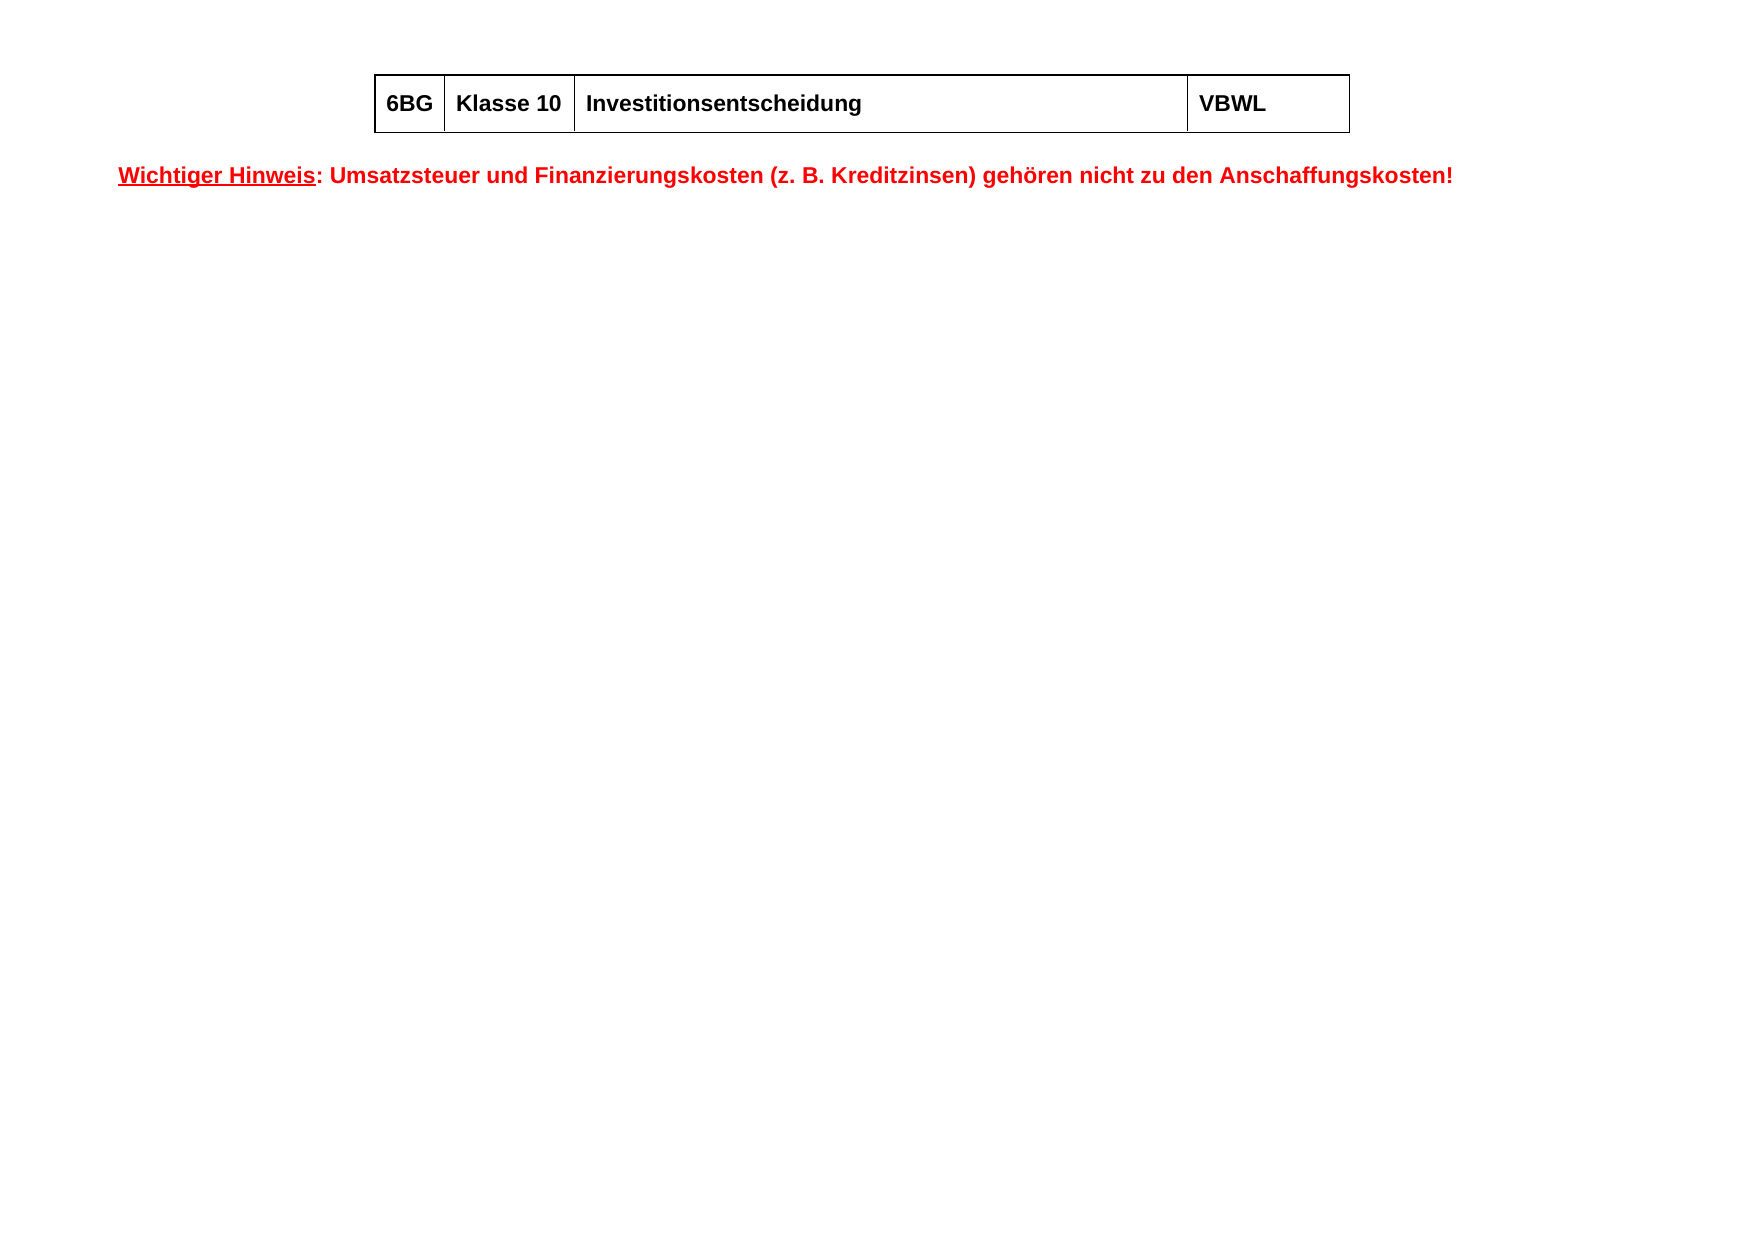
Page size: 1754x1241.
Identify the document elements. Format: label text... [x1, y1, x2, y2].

text Wichtiger Hinweis: Umsatzsteuer und Finanzierungskosten (z. B. Kreditzinsen) gehören nicht zu den Anschaffungskosten! [118, 162, 1606, 188]
